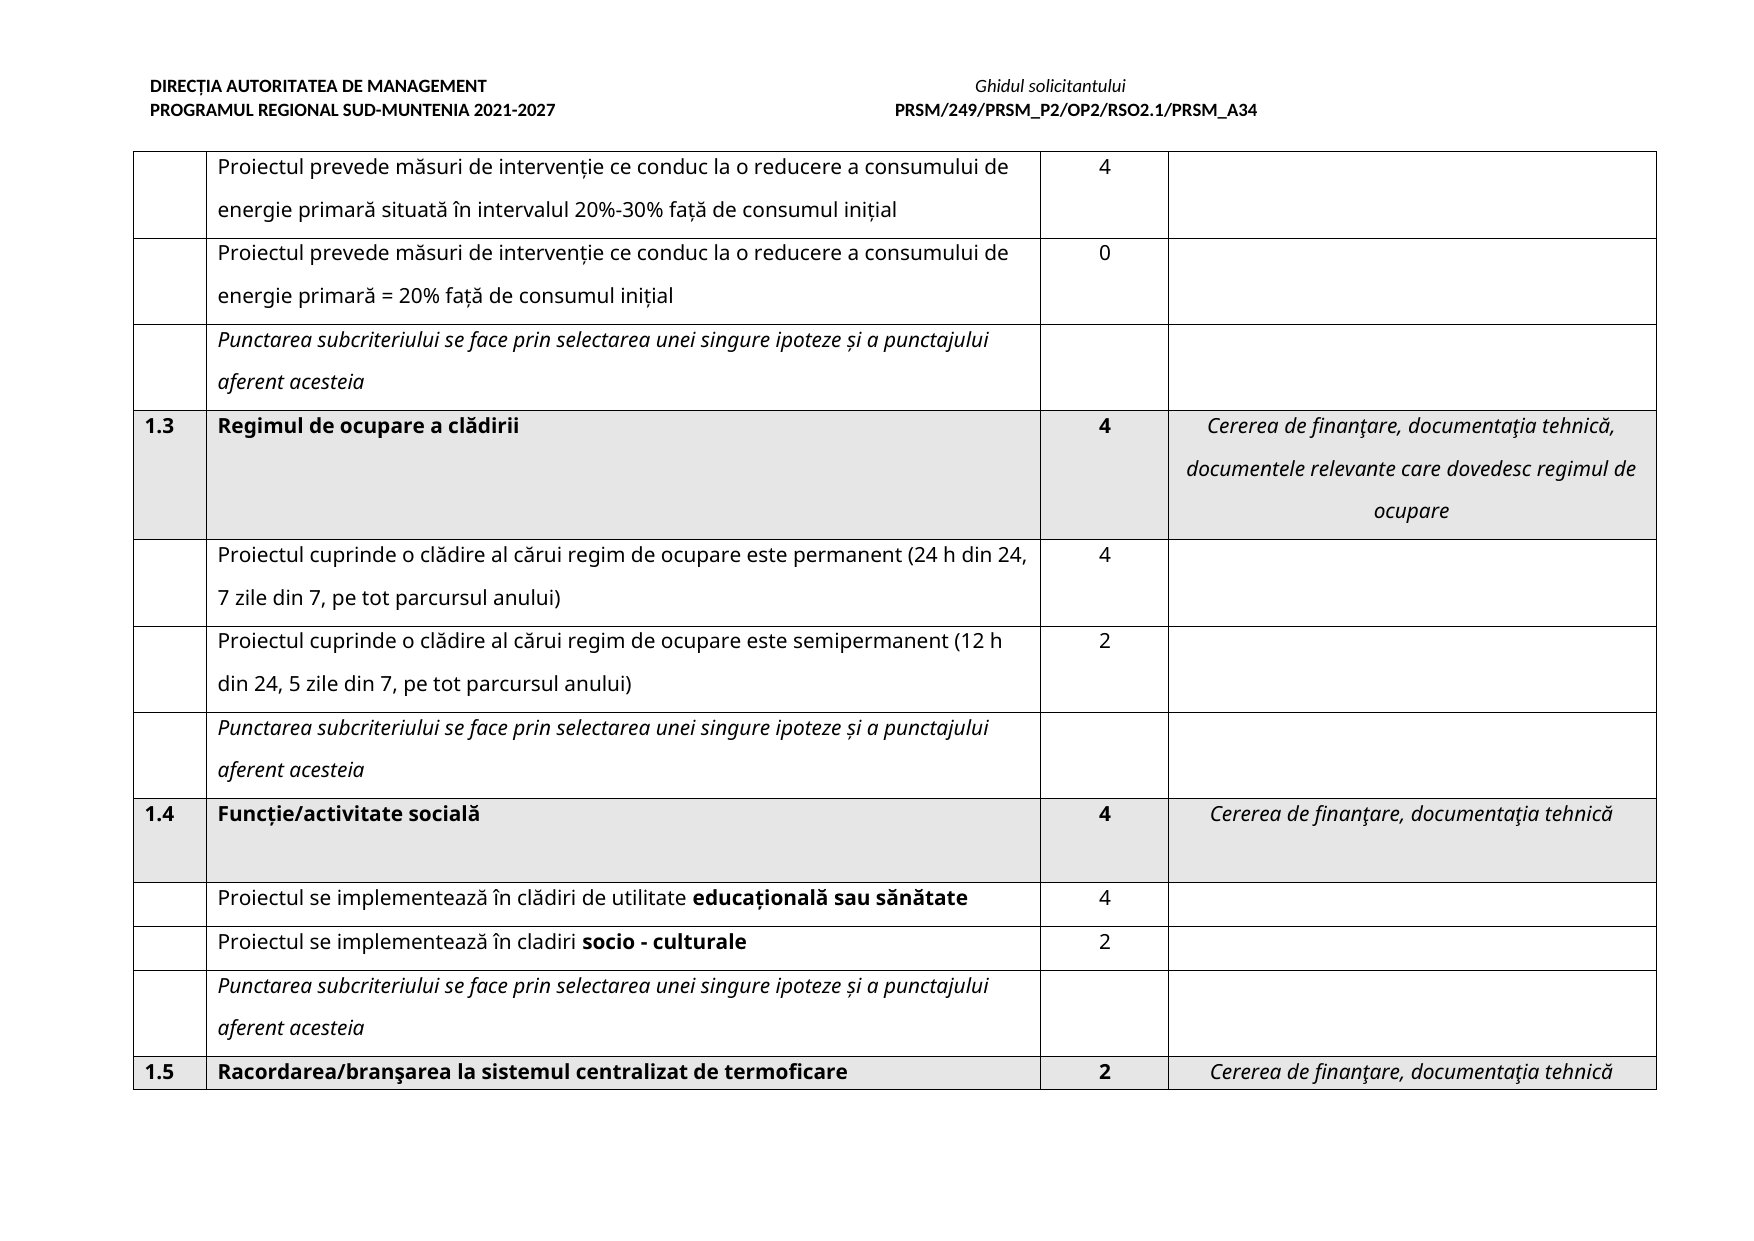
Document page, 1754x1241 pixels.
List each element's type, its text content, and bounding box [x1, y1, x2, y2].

table_cell 0 [1041, 239, 1168, 324]
table_cell [134, 971, 206, 1056]
table_cell [1169, 152, 1656, 237]
table_cell 4 [1041, 799, 1168, 882]
table_cell [1041, 713, 1168, 798]
table_cell [1169, 713, 1656, 798]
table_cell 2 [1041, 627, 1168, 712]
table_cell [1169, 627, 1656, 712]
table_cell Proiectul prevede măsuri de intervenție ce conduc la o reducere a consumului de energie primară situată în intervalul 20%-30% față de consumul inițial [207, 152, 1040, 237]
table_cell [1169, 239, 1656, 324]
table_cell 1.3 [134, 411, 206, 539]
table_cell Proiectul se implementează în clădiri de utilitate educațională sau sănătate [207, 883, 1040, 926]
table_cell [1169, 1057, 1656, 1089]
table_cell [134, 325, 206, 410]
table_cell Punctarea subcriteriului se face prin selectarea unei singure ipoteze și a punctajului aferent acesteia [207, 971, 1040, 1056]
table_cell 4 [1041, 883, 1168, 926]
table_cell Cererea de finanţare, documentaţia tehnică, documentele relevante care dovedesc regimul de ocupare [1169, 411, 1656, 539]
table_cell 1.4 [134, 799, 206, 882]
table_cell Proiectul cuprinde o clădire al cărui regim de ocupare este semipermanent (12 h din 24, 5 zile din 7, pe tot parcursul anului) [207, 627, 1040, 712]
table_cell Proiectul cuprinde o clădire al cărui regim de ocupare este permanent (24 h din 24, 7 zile din 7, pe tot parcursul anului) [207, 540, 1040, 626]
table_cell Proiectul prevede măsuri de intervenție ce conduc la o reducere a consumului de energie primară = 20% față de consumul inițial [207, 239, 1040, 324]
table_cell 2 [1041, 1057, 1168, 1089]
table_cell [1169, 540, 1656, 626]
table_cell [1041, 325, 1168, 410]
table_cell Cererea de finanţare, documentaţia tehnică [1169, 799, 1656, 882]
table_cell [1169, 883, 1656, 926]
table_cell [1169, 325, 1656, 410]
table_cell 1.5 [134, 1057, 206, 1089]
table_cell 4 [1041, 540, 1168, 626]
table_cell Punctarea subcriteriului se face prin selectarea unei singure ipoteze și a punctajului aferent acesteia [207, 325, 1040, 410]
table_cell Punctarea subcriteriului se face prin selectarea unei singure ipoteze și a punctajului aferent acesteia [207, 713, 1040, 798]
table_cell [1041, 971, 1168, 1056]
table_cell [134, 152, 206, 237]
table_cell [134, 883, 206, 926]
table_cell [134, 540, 206, 626]
table_cell [134, 927, 206, 970]
table_cell [134, 627, 206, 712]
table_cell Proiectul se implementează în cladiri socio - culturale [207, 927, 1040, 970]
table_cell 2 [1041, 927, 1168, 970]
table_cell Funcție/activitate socială [207, 799, 1040, 882]
table_cell Regimul de ocupare a clădirii [207, 411, 1040, 539]
table_cell [134, 713, 206, 798]
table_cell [207, 1057, 1040, 1089]
table_cell [134, 239, 206, 324]
table_cell [1169, 971, 1656, 1056]
table_cell 4 [1041, 411, 1168, 539]
table_cell [1169, 927, 1656, 970]
table_cell 4 [1041, 152, 1168, 237]
